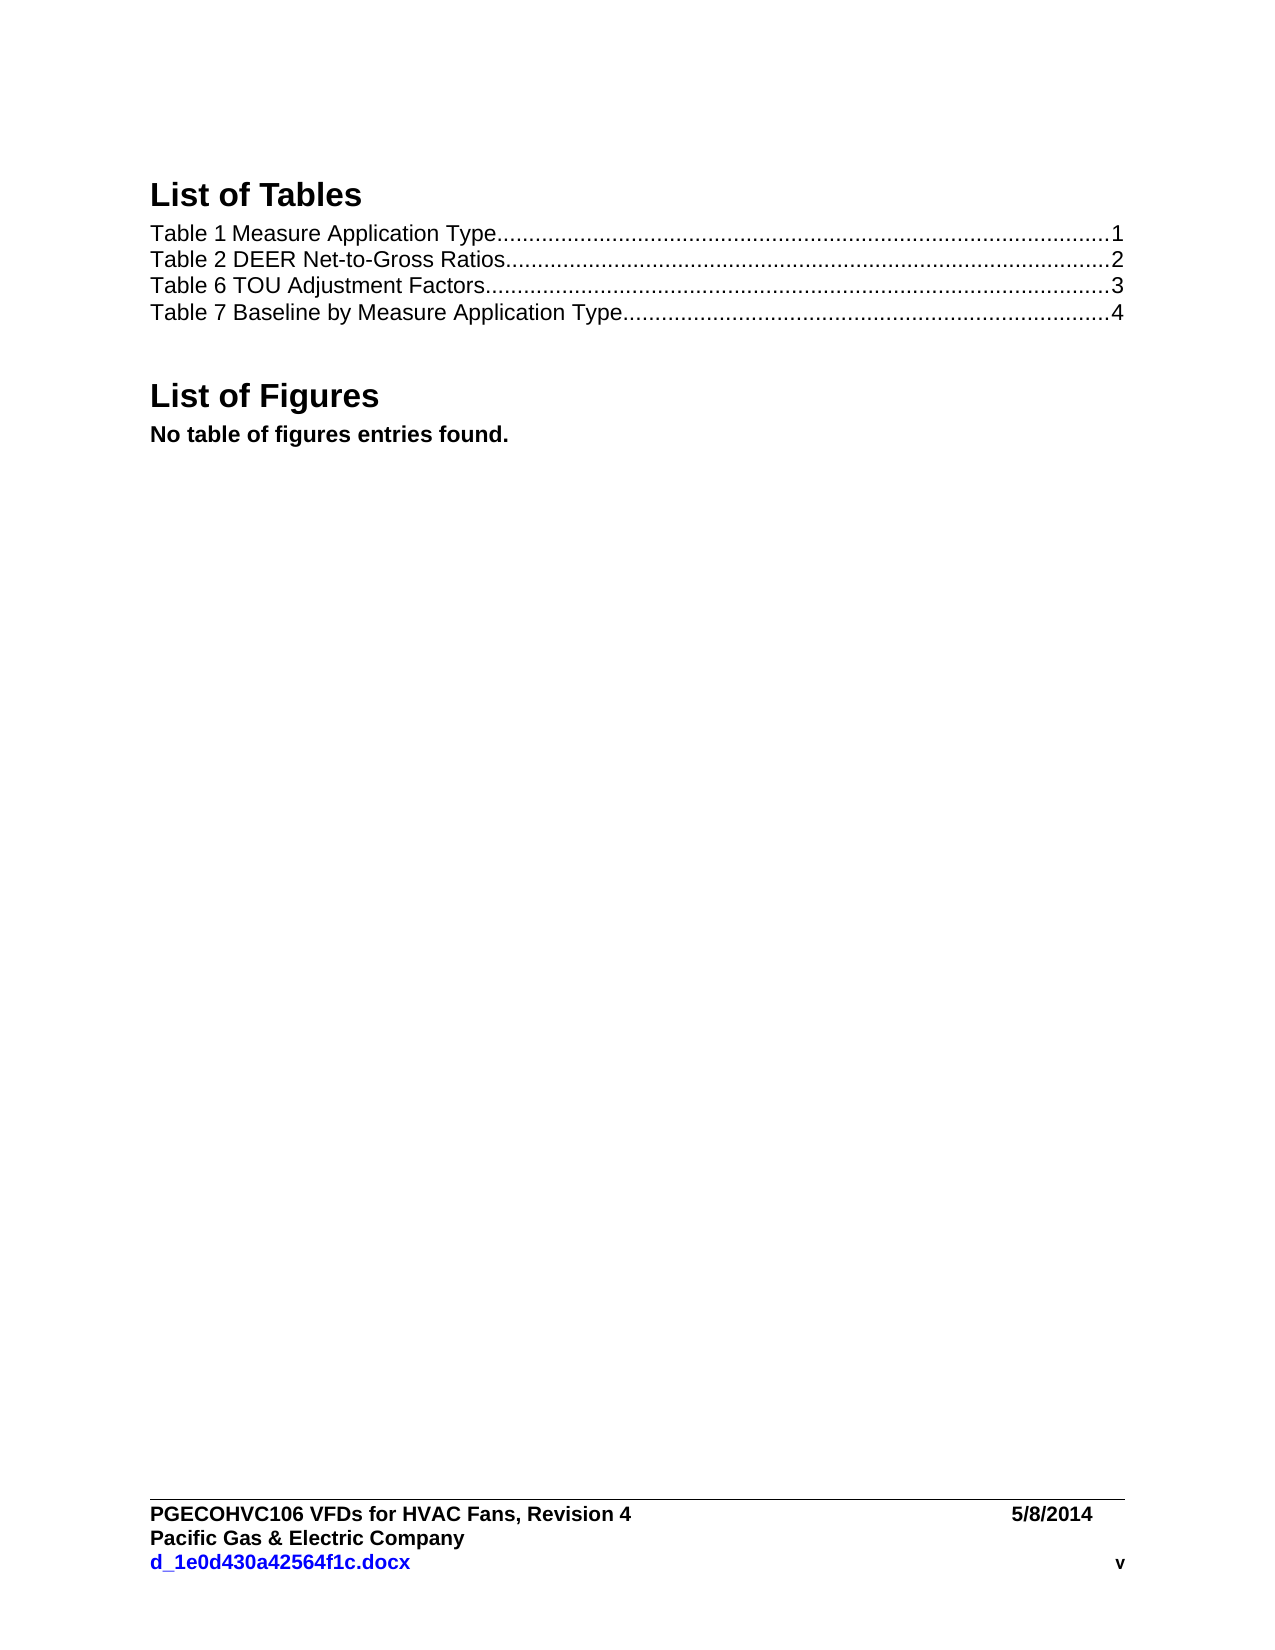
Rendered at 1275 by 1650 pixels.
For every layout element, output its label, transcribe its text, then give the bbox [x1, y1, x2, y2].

text No table of figures entries found. [150, 421, 1125, 447]
text Table 6 TOU Adjustment Factors 3 [150, 272, 1125, 299]
subtitle List of Tables [150, 175, 1125, 213]
text Table 7 Baseline by Measure Application Type 4 [150, 299, 1125, 325]
subtitle List of Figures [150, 376, 1125, 415]
text Table 1 Measure Application Type 1 [150, 220, 1125, 246]
text Table 2 DEER Net-to-Gross Ratios 2 [150, 246, 1125, 272]
